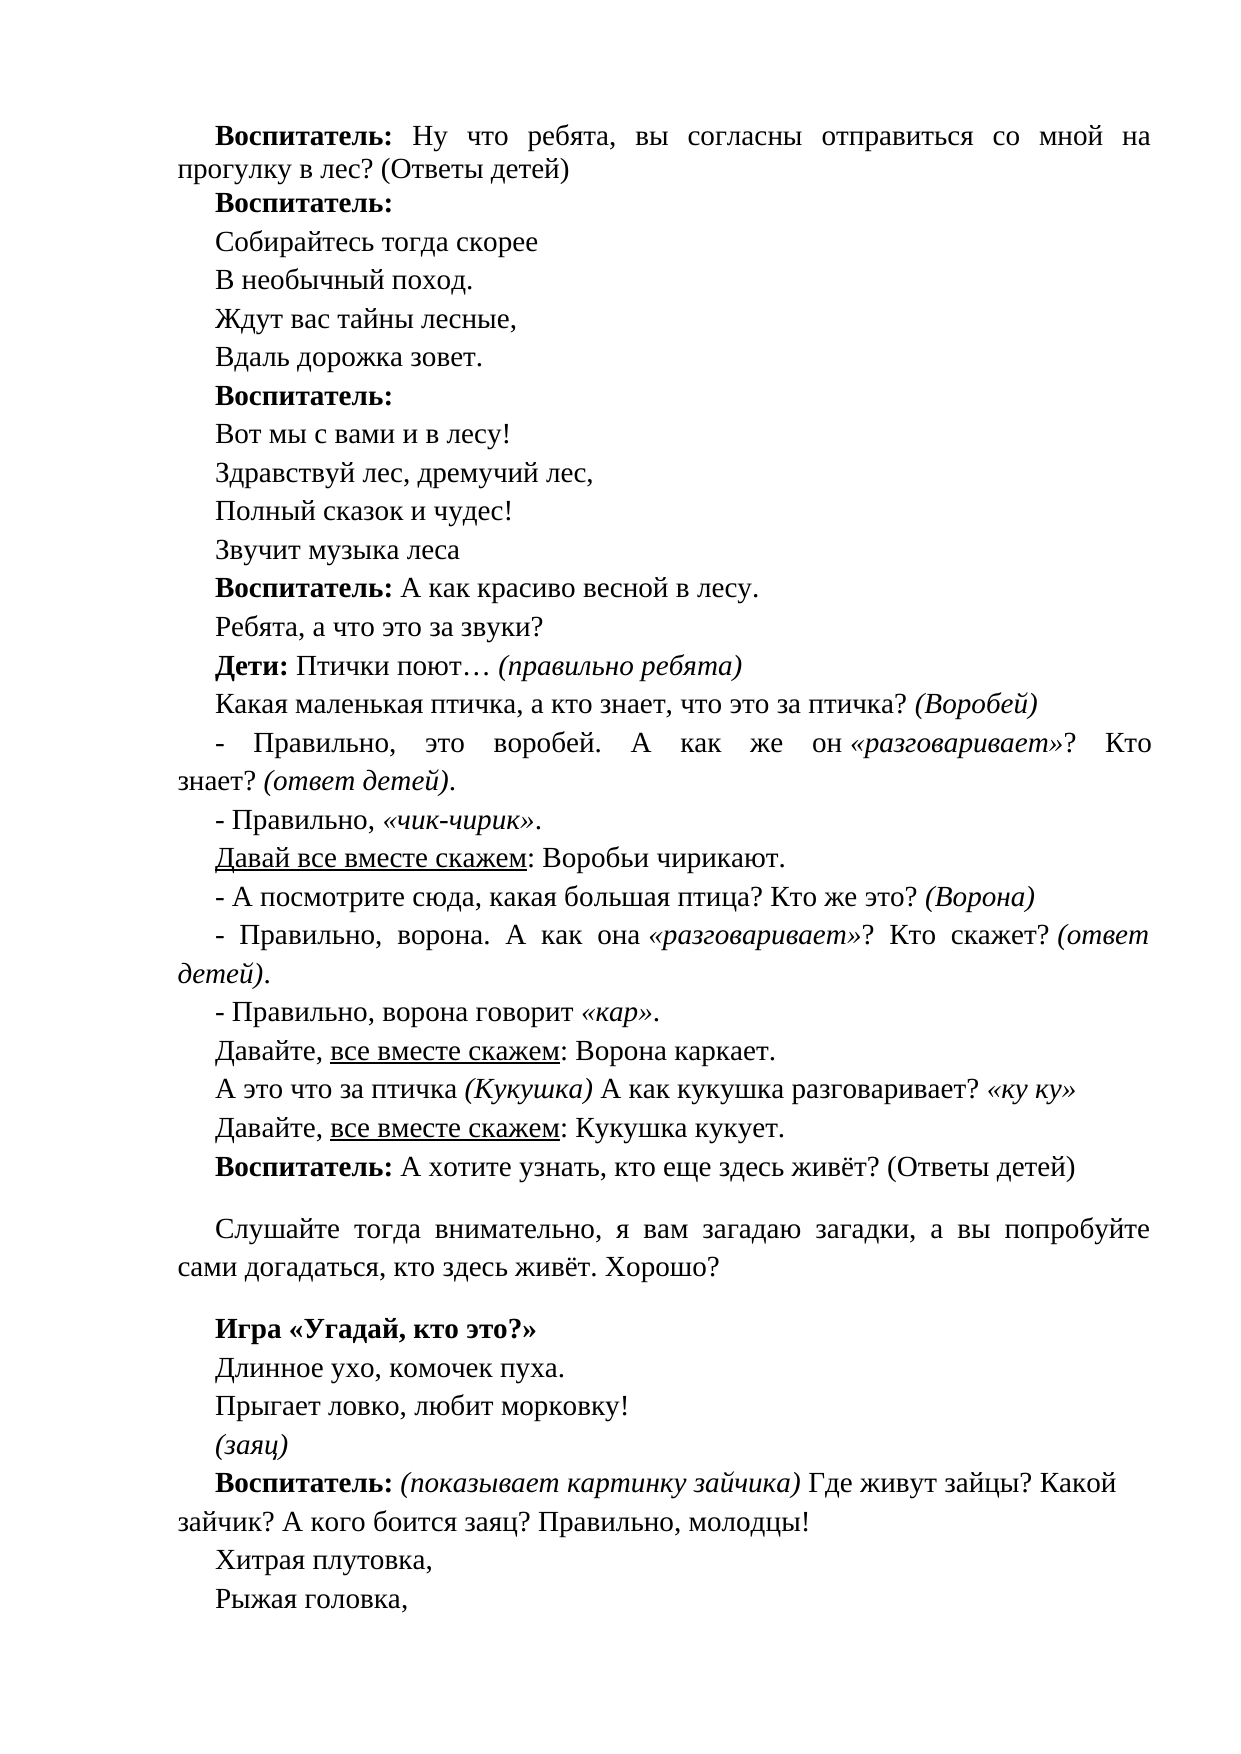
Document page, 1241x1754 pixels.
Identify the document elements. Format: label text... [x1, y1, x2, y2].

text - Правильно, это воробей. А как же он «разговаривает»? Кто знает? (ответ детей). [177, 725, 1152, 797]
text Рыжая головка, [177, 1581, 1152, 1614]
text Давайте, все вместе скажем: Кукушка кукует. [177, 1110, 1152, 1144]
text Воспитатель: Ну что ребята, вы согласны отправиться со мной на прогулку в лес? (Ответы детей) [177, 118, 1152, 185]
text Звучит музыка леса [177, 532, 1152, 566]
text - Правильно, «чик-чирик». [177, 802, 1152, 835]
text Здравствуй лес, дремучий лес, [177, 455, 1152, 488]
text - Правильно, ворона говорит «кар». [177, 994, 1152, 1028]
text Игра «Угадай, кто это?» [177, 1311, 1152, 1345]
text - Правильно, ворона. А как она «разговаривает»? Кто скажет? (ответ детей). [177, 917, 1152, 989]
text А это что за птичка (Кукушка) А как кукушка разговаривает? «ку ку» [177, 1072, 1152, 1105]
text Воспитатель: [177, 378, 1152, 411]
text Дети: Птички поют… (правильно ребята) [177, 648, 1152, 681]
text Воспитатель: А хотите узнать, кто еще здесь живёт? (Ответы детей) [177, 1149, 1152, 1182]
text В необычный поход. [177, 262, 1152, 296]
text Воспитатель: А как красиво весной в лесу. [177, 571, 1152, 604]
text Хитрая плутовка, [177, 1542, 1152, 1576]
text Воспитатель: [177, 185, 1152, 219]
text Прыгает ловко, любит морковку! [177, 1388, 1152, 1422]
text Длинное ухо, комочек пуха. [177, 1350, 1152, 1383]
text Полный сказок и чудес! [177, 493, 1152, 527]
text (заяц) [177, 1427, 1152, 1460]
text Собирайтесь тогда скорее [177, 224, 1152, 257]
text Воспитатель: (показывает картинку зайчика) Где живут зайцы? Какой зайчик? А кого боится заяц? Правильно, молодцы! [177, 1465, 1152, 1537]
text Ждут вас тайны лесные, [177, 301, 1152, 334]
text Вот мы с вами и в лесу! [177, 416, 1152, 450]
text - А посмотрите сюда, какая большая птица? Кто же это? (Ворона) [177, 879, 1152, 912]
text Давайте, все вместе скажем: Ворона каркает. [177, 1033, 1152, 1067]
text Какая маленькая птичка, а кто знает, что это за птичка? (Воробей) [177, 686, 1152, 720]
text Давай все вместе скажем: Воробьи чирикают. [177, 840, 1152, 874]
text Вдаль дорожка зовет. [177, 339, 1152, 373]
text Слушайте тогда внимательно, я вам загадаю загадки, а вы попробуйте сами догадаться, кто здесь живёт. Хорошо? [177, 1211, 1152, 1283]
text Ребята, а что это за звуки? [177, 609, 1152, 643]
